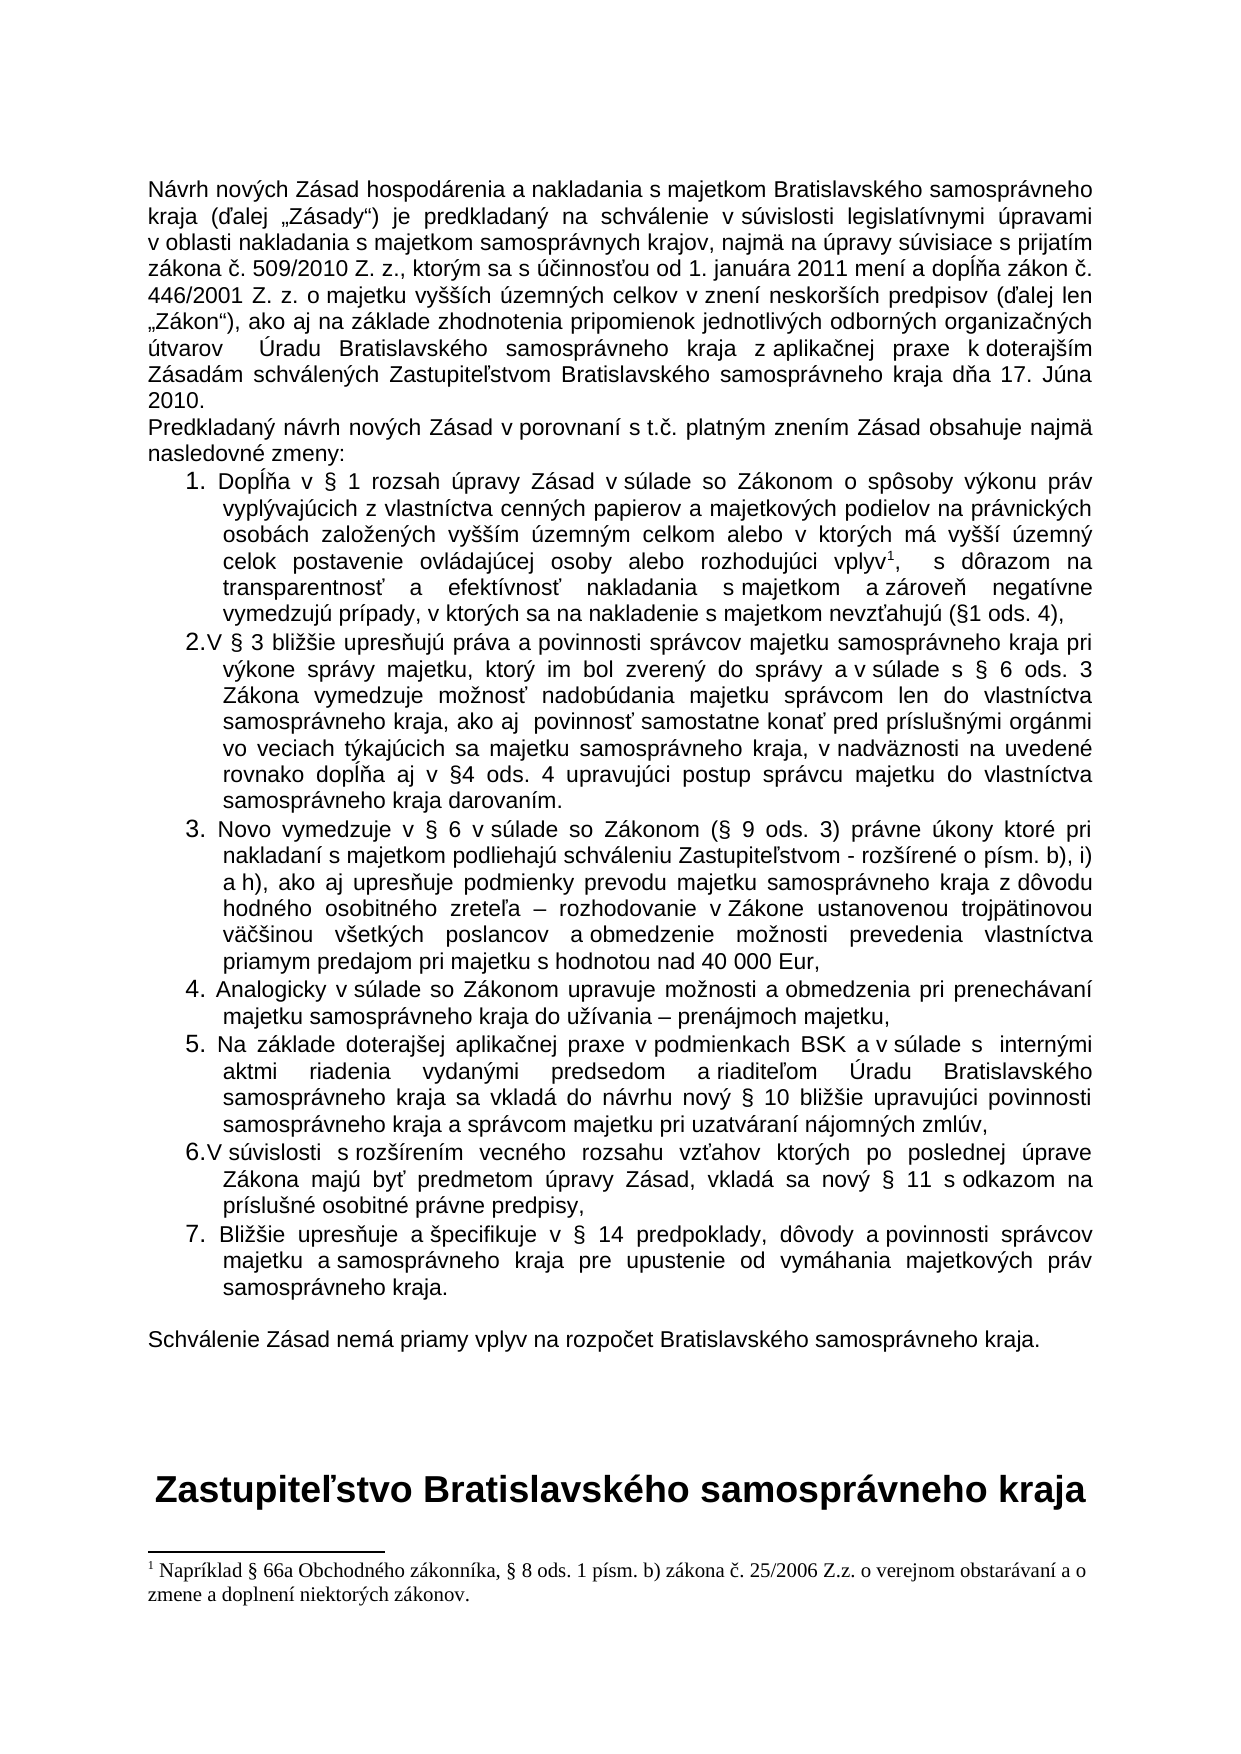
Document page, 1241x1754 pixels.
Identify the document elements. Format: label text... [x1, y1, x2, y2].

list Na základe doterajšej aplikačnej praxe v podmienkach BSK a v súlade s internými aktmi riadenia vydanými predsedom a riaditeľom Úradu Bratislavského samosprávneho kraja sa vkladá do návrhu nový § 10 bližšie upravujúci povinnosti samosprávneho kraja a správcom majetku pri uzatváraní nájomných zmlúv, [185, 1029, 1093, 1137]
list Dopĺňa v § 1 rozsah úpravy Zásad v súlade so Zákonom o spôsoby výkonu práv vyplývajúcich z vlastníctva cenných papierov a majetkových podielov na právnických osobách založených vyšším územným celkom alebo v ktorých má vyšší územný celok postavenie ovládajúcej osoby alebo rozhodujúci vplyv, s dôrazom na transparentnosť a efektívnosť nakladania s majetkom a zároveň negatívne vymedzujú prípady, v ktorých sa na nakladenie s majetkom nevzťahujú (§1 ods. 4), [185, 466, 1093, 627]
list V § 3 bližšie upresňujú práva a povinnosti správcov majetku samosprávneho kraja pri výkone správy majetku, ktorý im bol zverený do správy a v súlade s § 6 ods. 3 Zákona vymedzuje možnosť nadobúdania majetku správcom len do vlastníctva samosprávneho kraja, ako aj povinnosť samostatne konať pred príslušnými orgánmi vo veciach týkajúcich sa majetku samosprávneho kraja, v nadväznosti na uvedené rovnako dopĺňa aj v §4 ods. 4 upravujúci postup správcu majetku do vlastníctva samosprávneho kraja darovaním. [185, 627, 1093, 814]
text Schválenie Zásad nemá priamy vplyv na rozpočet Bratislavského samosprávneho kraja. [148, 1326, 1093, 1353]
list Bližšie upresňuje a špecifikuje v § 14 predpoklady, dôvody a povinnosti správcov majetku a samosprávneho kraja pre upustenie od vymáhania majetkových práv samosprávneho kraja. [185, 1218, 1093, 1300]
text Zastupiteľstvo Bratislavského samosprávneho kraja [148, 1468, 1093, 1511]
text Predkladaný návrh nových Zásad v porovnaní s t.č. platným znením Zásad obsahuje najmä nasledovné zmeny: [148, 413, 1093, 466]
list Analogicky v súlade so Zákonom upravuje možnosti a obmedzenia pri prenechávaní majetku samosprávneho kraja do užívania – prenájmoch majetku, [185, 974, 1093, 1029]
text Návrh nových Zásad hospodárenia a nakladania s majetkom Bratislavského samosprávneho kraja (ďalej „Zásady“) je predkladaný na schválenie v súvislosti legislatívnymi úpravami v oblasti nakladania s majetkom samosprávnych krajov, najmä na úpravy súvisiace s prijatím zákona č. 509/2010 Z. z., ktorým sa s účinnosťou od 1. januára 2011 mení a dopĺňa zákon č. 446/2001 Z. z. o majetku vyšších územných celkov v znení neskorších predpisov (ďalej len „Zákon“), ako aj na základe zhodnotenia pripomienok jednotlivých odborných organizačných útvarov Úradu Bratislavského samosprávneho kraja z aplikačnej praxe k doterajším Zásadám schválených Zastupiteľstvom Bratislavského samosprávneho kraja dňa 17. Júna 2010. [148, 176, 1093, 413]
list Novo vymedzuje v § 6 v súlade so Zákonom (§ 9 ods. 3) právne úkony ktoré pri nakladaní s majetkom podliehajú schváleniu Zastupiteľstvom - rozšírené o písm. b), i) a h), ako aj upresňuje podmienky prevodu majetku samosprávneho kraja z dôvodu hodného osobitného zreteľa – rozhodovanie v Zákone ustanovenou trojpätinovou väčšinou všetkých poslancov a obmedzenie možnosti prevedenia vlastníctva priamym predajom pri majetku s hodnotou nad 40 000 Eur, [185, 814, 1093, 974]
list V súvislosti s rozšírením vecného rozsahu vzťahov ktorých po poslednej úprave Zákona majú byť predmetom úpravy Zásad, vkladá sa nový § 11 s odkazom na príslušné osobitné právne predpisy, [185, 1137, 1093, 1218]
